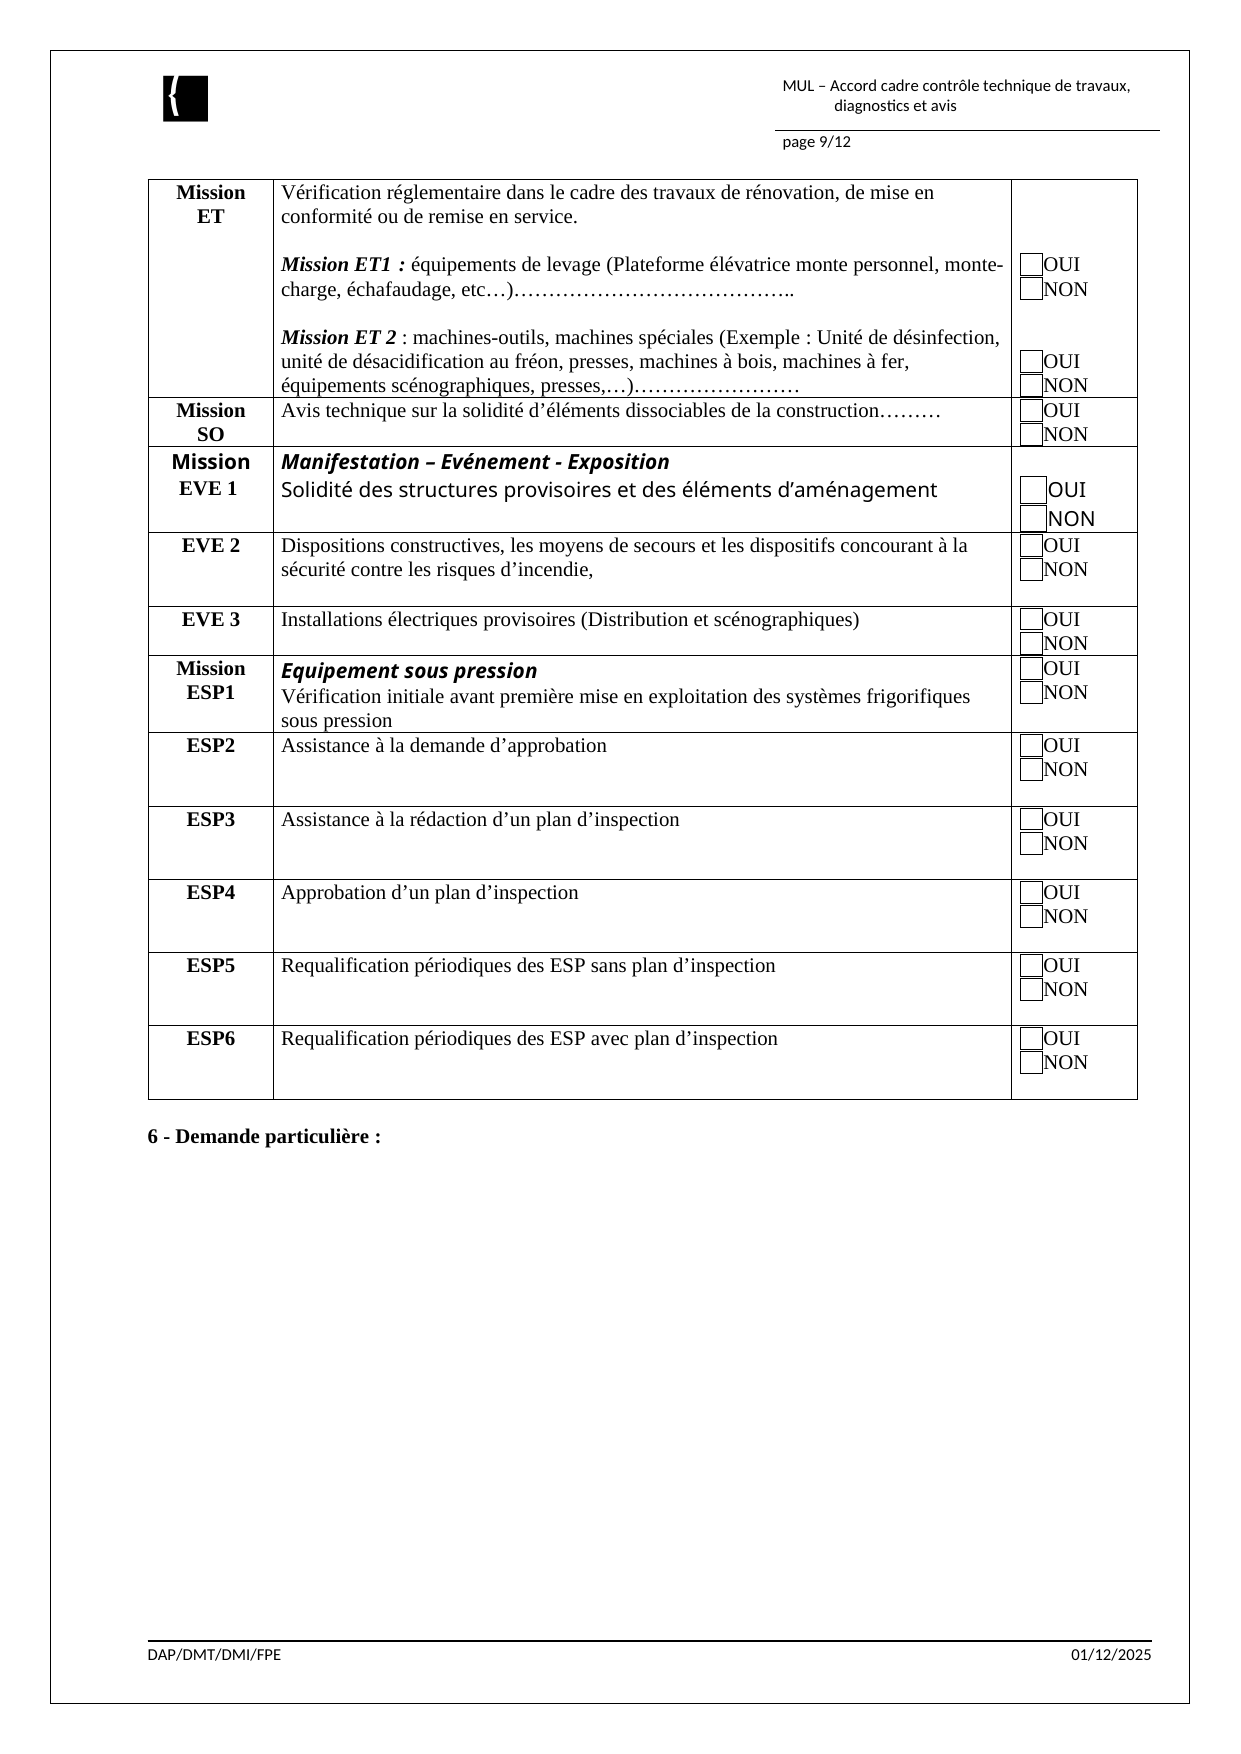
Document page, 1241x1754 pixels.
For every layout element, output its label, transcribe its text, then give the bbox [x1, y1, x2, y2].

table_cell OUI NON [1012, 656, 1137, 732]
table_cell Requalification périodiques des ESP avec plan d’inspection [274, 1026, 1011, 1098]
table_cell OUI NON [1012, 880, 1137, 952]
table_cell OUI NON [1012, 533, 1137, 606]
text 6 - Demande particulière : [147, 1123, 1152, 1148]
table_cell Mission EVE 1 [149, 447, 273, 532]
table_cell Avis technique sur la solidité d’éléments dissociables de la construction……… [274, 398, 1011, 446]
table_cell OUI NON [1012, 447, 1137, 532]
table_cell OUI NON [1012, 398, 1137, 446]
table_cell ESP6 [149, 1026, 273, 1098]
table_cell OUI NON [1012, 1026, 1137, 1098]
table_cell Mission ESP1 [149, 656, 273, 732]
table_cell Assistance à la rédaction d’un plan d’inspection [274, 807, 1011, 879]
table_cell OUI NON [1012, 607, 1137, 655]
table_cell Mission ET [149, 180, 273, 397]
table_cell Vérification réglementaire dans le cadre des travaux de rénovation, de mise en conformité ou de remise en service. Mission ET1 : équipements de levage (Plateforme élévatrice monte personnel, monte-charge, échafaudage, etc…)………………………………….. Mission ET 2 : machines-outils, machines spéciales (Exemple : Unité de désinfection, unité de désacidification au fréon, presses, machines à bois, machines à fer, équipements scénographiques, presses,…)…………………… [274, 180, 1011, 397]
picture [162, 75, 209, 122]
table_cell Equipement sous pression Vérification initiale avant première mise en exploitation des systèmes frigorifiques sous pression [274, 656, 1011, 732]
table_cell OUI NON [1012, 807, 1137, 879]
table_cell ESP5 [149, 953, 273, 1025]
table_cell Requalification périodiques des ESP sans plan d’inspection [274, 953, 1011, 1025]
table_cell ESP3 [149, 807, 273, 879]
table_cell OUI NON OUI NON [1012, 180, 1137, 397]
table_cell ESP2 [149, 733, 273, 806]
table_cell OUI NON [1012, 953, 1137, 1025]
table_cell Approbation d’un plan d’inspection [274, 880, 1011, 952]
table_cell Dispositions constructives, les moyens de secours et les dispositifs concourant à la sécurité contre les risques d’incendie, [274, 533, 1011, 606]
table_cell Mission SO [149, 398, 273, 446]
table_cell Installations électriques provisoires (Distribution et scénographiques) [274, 607, 1011, 655]
table_cell EVE 3 [149, 607, 273, 655]
table_cell Manifestation – Evénement - Exposition Solidité des structures provisoires et des éléments d’aménagement [274, 447, 1011, 532]
table_cell OUI NON [1012, 733, 1137, 806]
table_cell EVE 2 [149, 533, 273, 606]
table_cell ESP4 [149, 880, 273, 952]
table_cell Assistance à la demande d’approbation [274, 733, 1011, 806]
